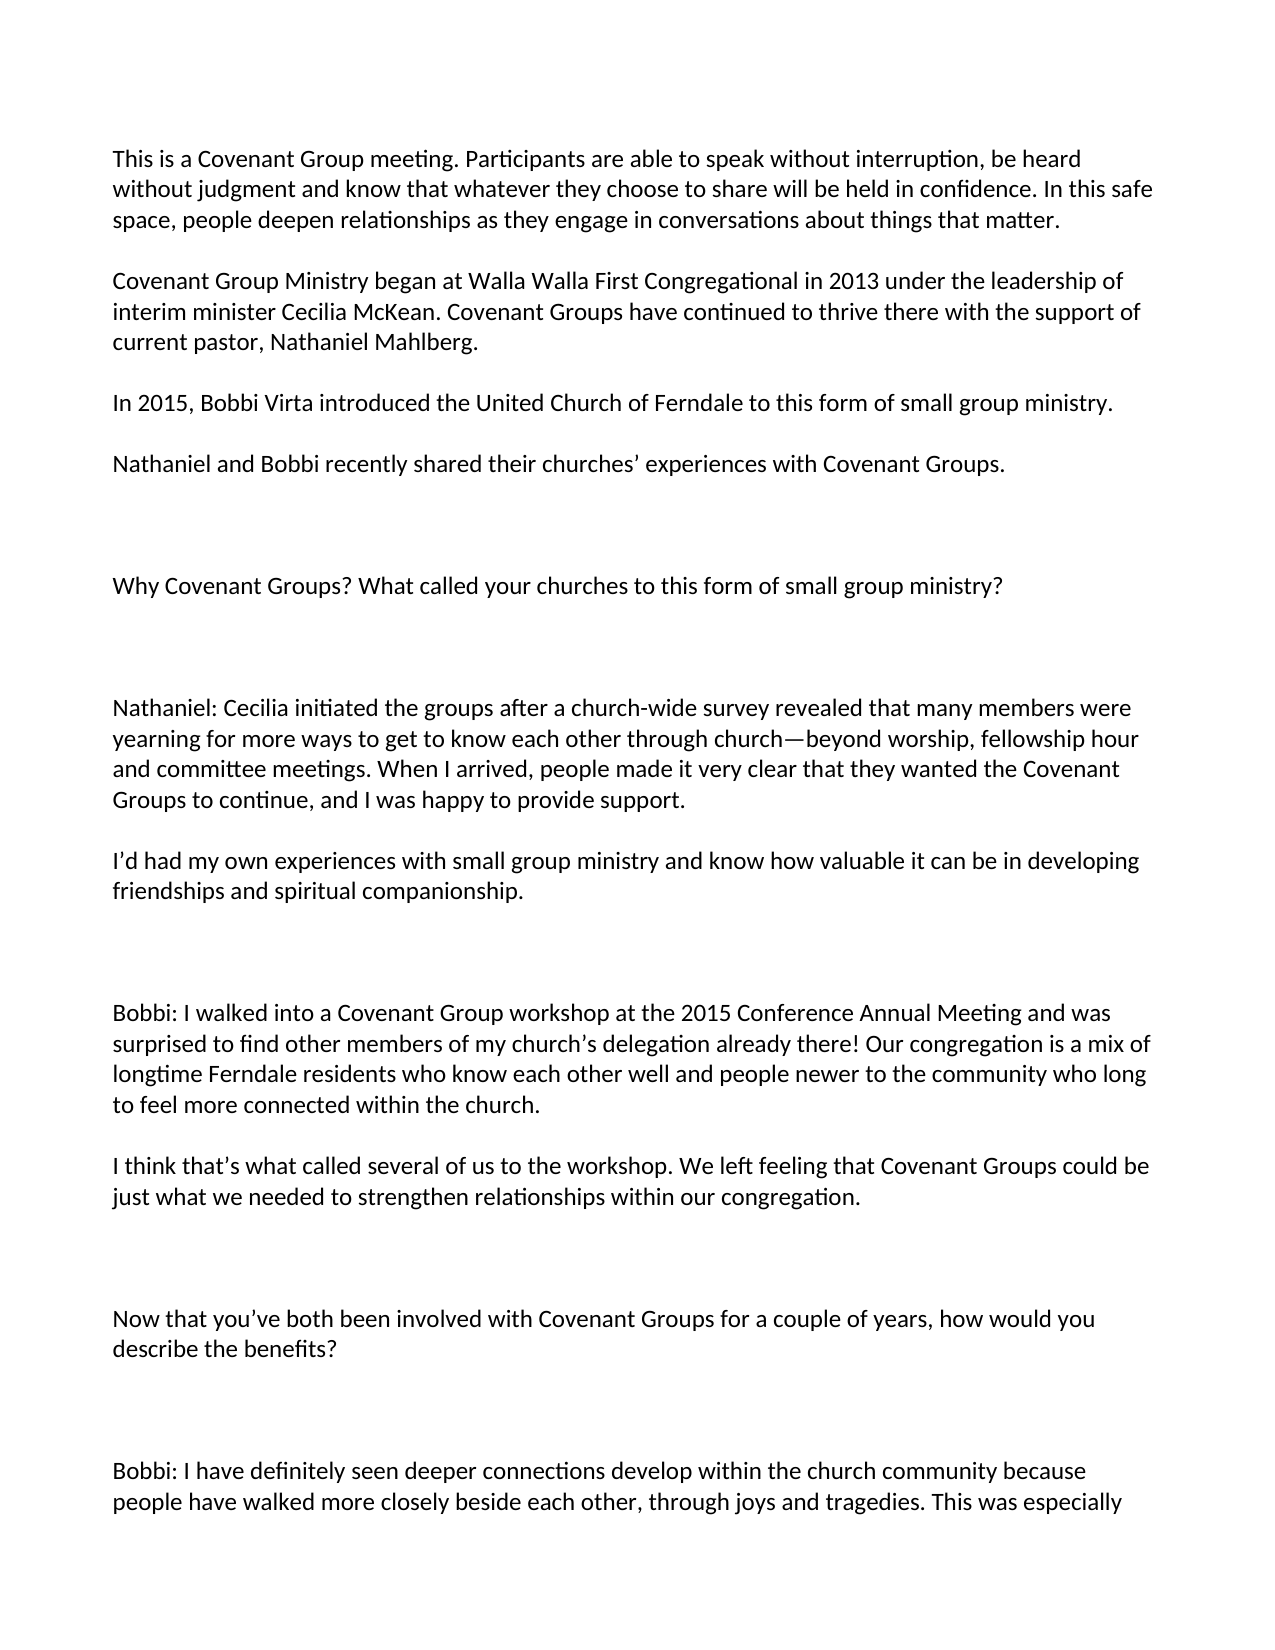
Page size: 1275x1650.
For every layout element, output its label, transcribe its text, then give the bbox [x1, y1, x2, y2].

text Now that you’ve both been involved with Covenant Groups for a couple of years, how would you describe the benefits? [112, 1303, 1162, 1364]
text Nathaniel and Bobbi recently shared their churches’ experiences with Covenant Groups. [112, 448, 1162, 479]
text In 2015, Bobbi Virta introduced the United Church of Ferndale to this form of small group ministry. [112, 387, 1162, 418]
text Bobbi: I walked into a Covenant Group workshop at the 2015 Conference Annual Meeting and was surprised to find other members of my church’s delegation already there! Our congregation is a mix of longtime Ferndale residents who know each other well and people newer to the community who long to feel more connected within the church. [112, 998, 1162, 1120]
text Why Covenant Groups? What called your churches to this form of small group ministry? [112, 570, 1162, 601]
text I think that’s what called several of us to the workshop. We left feeling that Covenant Groups could be just what we needed to strengthen relationships within our congregation. [112, 1150, 1162, 1211]
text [112, 1455, 1162, 1516]
text This is a Covenant Group meeting. Participants are able to speak without interruption, be heard without judgment and know that whatever they choose to share will be held in confidence. In this safe space, people deepen relationships as they engage in conversations about things that matter. [112, 143, 1162, 234]
text Covenant Group Ministry began at Walla Walla First Congregational in 2013 under the leadership of interim minister Cecilia McKean. Covenant Groups have continued to thrive there with the support of current pastor, Nathaniel Mahlberg. [112, 265, 1162, 357]
text Nathaniel: Cecilia initiated the groups after a church-wide survey revealed that many members were yearning for more ways to get to know each other through church—beyond worship, fellowship hour and committee meetings. When I arrived, people made it very clear that they wanted the Covenant Groups to continue, and I was happy to provide support. [112, 692, 1162, 814]
text I’d had my own experiences with small group ministry and know how valuable it can be in developing friendships and spiritual companionship. [112, 845, 1162, 906]
